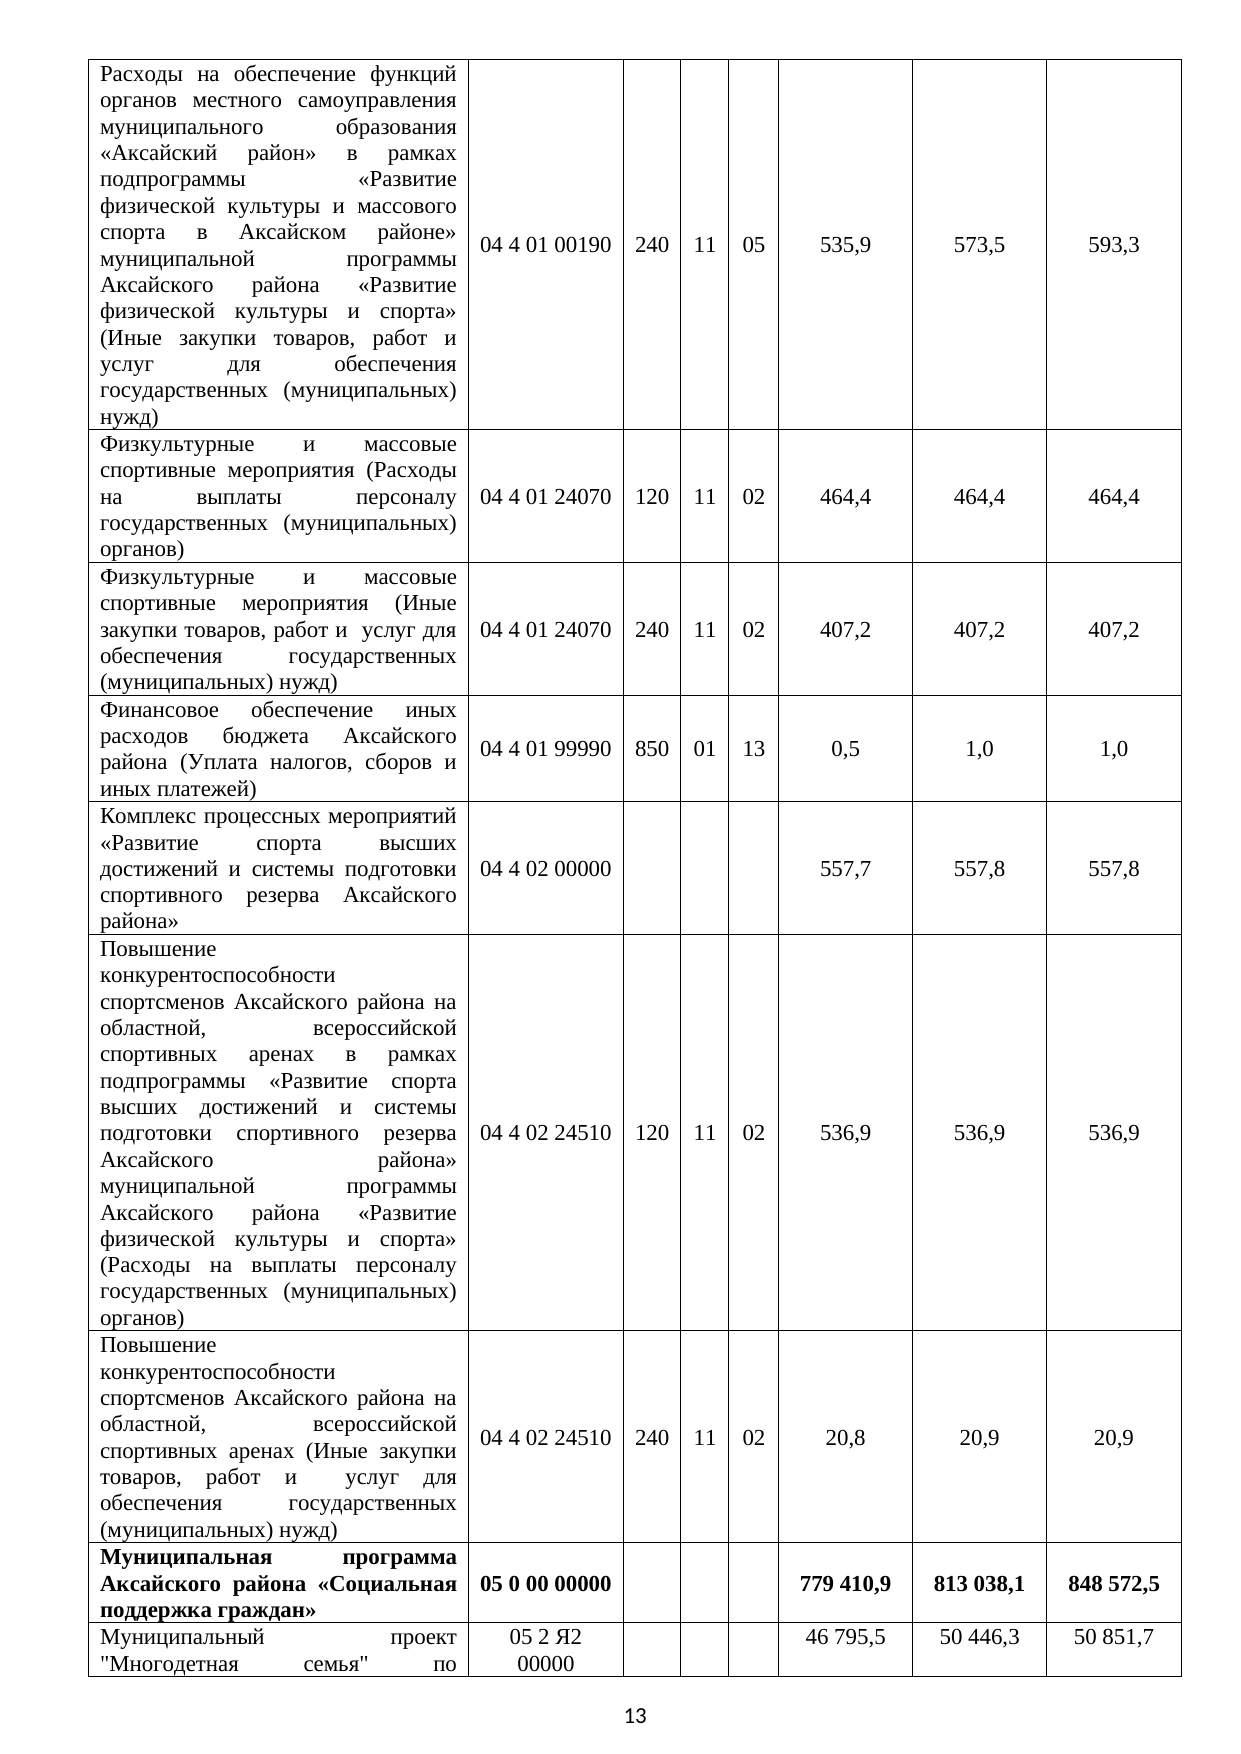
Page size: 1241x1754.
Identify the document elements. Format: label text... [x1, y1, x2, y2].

table_cell 50 851,7 [1047, 1623, 1181, 1676]
table_cell 20,9 [913, 1331, 1046, 1542]
table_cell 11 [681, 60, 728, 429]
table_cell [729, 802, 778, 934]
table_cell Повышение конкурентоспособности спортсменов Аксайского района на областной, всероссийской спортивных аренах (Иные закупки товаров, работ и услуг для обеспечения государственных (муниципальных) нужд) [89, 1331, 468, 1542]
table_cell 120 [624, 935, 680, 1330]
table_cell 13 [729, 696, 778, 801]
table_cell Муниципальная программа Аксайского района «Социальная поддержка граждан» [89, 1543, 468, 1622]
table_cell 813 038,1 [913, 1543, 1046, 1622]
table_cell 240 [624, 1331, 680, 1542]
table_cell 1,0 [1047, 696, 1181, 801]
table_cell 11 [681, 1331, 728, 1542]
table_cell 0,5 [779, 696, 912, 801]
table_cell 11 [681, 563, 728, 695]
table_cell [624, 1543, 680, 1622]
table_cell 536,9 [913, 935, 1046, 1330]
table_cell 535,9 [779, 60, 912, 429]
table_cell Повышение конкурентоспособности спортсменов Аксайского района на областной, всероссийской спортивных аренах в рамках подпрограммы «Развитие спорта высших достижений и системы подготовки спортивного резерва Аксайского района» муниципальной программы Аксайского района «Развитие физической культуры и спорта» (Расходы на выплаты персоналу государственных (муниципальных) органов) [89, 935, 468, 1330]
table_cell 02 [729, 935, 778, 1330]
table_cell [729, 1623, 778, 1676]
table_cell Физкультурные и массовые спортивные мероприятия (Расходы на выплаты персоналу государственных (муниципальных) органов) [89, 430, 468, 562]
table_cell 05 2 Я2 00000 [469, 1623, 623, 1676]
table_cell 11 [681, 935, 728, 1330]
table_cell 50 446,3 [913, 1623, 1046, 1676]
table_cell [89, 1623, 468, 1676]
table_cell Финансовое обеспечение иных расходов бюджета Аксайского района (Уплата налогов, сборов и иных платежей) [89, 696, 468, 801]
table_cell 240 [624, 60, 680, 429]
table_cell 01 [681, 696, 728, 801]
table_cell 557,7 [779, 802, 912, 934]
table_cell 04 4 01 00190 [469, 60, 623, 429]
table_cell 04 4 02 24510 [469, 935, 623, 1330]
table_cell 05 [729, 60, 778, 429]
table_cell 536,9 [779, 935, 912, 1330]
table_cell 02 [729, 430, 778, 562]
table_cell 04 4 02 24510 [469, 1331, 623, 1542]
table_cell 536,9 [1047, 935, 1181, 1330]
table_cell 464,4 [1047, 430, 1181, 562]
table_cell 46 795,5 [779, 1623, 912, 1676]
table_cell 573,5 [913, 60, 1046, 429]
table_cell 407,2 [913, 563, 1046, 695]
table_cell 04 4 01 24070 [469, 563, 623, 695]
table_cell 407,2 [1047, 563, 1181, 695]
table_cell 557,8 [1047, 802, 1181, 934]
table_cell 779 410,9 [779, 1543, 912, 1622]
table_cell [681, 1623, 728, 1676]
table_cell 04 4 01 24070 [469, 430, 623, 562]
table_cell 02 [729, 1331, 778, 1542]
table_cell 1,0 [913, 696, 1046, 801]
table_cell [681, 1543, 728, 1622]
table_cell 05 0 00 00000 [469, 1543, 623, 1622]
table_cell 04 4 02 00000 [469, 802, 623, 934]
table_cell Физкультурные и массовые спортивные мероприятия (Иные закупки товаров, работ и услуг для обеспечения государственных (муниципальных) нужд) [89, 563, 468, 695]
table_cell [624, 1623, 680, 1676]
table_cell 04 4 01 99990 [469, 696, 623, 801]
table_cell Комплекс процессных мероприятий «Развитие спорта высших достижений и системы подготовки спортивного резерва Аксайского района» [89, 802, 468, 934]
table_cell 464,4 [779, 430, 912, 562]
table_cell 464,4 [913, 430, 1046, 562]
table_cell 240 [624, 563, 680, 695]
table_cell 850 [624, 696, 680, 801]
table_cell 20,8 [779, 1331, 912, 1542]
table_cell 120 [624, 430, 680, 562]
table_cell 407,2 [779, 563, 912, 695]
table_cell [681, 802, 728, 934]
table_cell [729, 1543, 778, 1622]
table_cell [624, 802, 680, 934]
table_cell 11 [681, 430, 728, 562]
table_cell 593,3 [1047, 60, 1181, 429]
table_cell 02 [729, 563, 778, 695]
table_cell 20,9 [1047, 1331, 1181, 1542]
table_cell Расходы на обеспечение функций органов местного самоуправления муниципального образования «Аксайский район» в рамках подпрограммы «Развитие физической культуры и массового спорта в Аксайском районе» муниципальной программы Аксайского района «Развитие физической культуры и спорта» (Иные закупки товаров, работ и услуг для обеспечения государственных (муниципальных) нужд) [89, 60, 468, 429]
table_cell 848 572,5 [1047, 1543, 1181, 1622]
table_cell 557,8 [913, 802, 1046, 934]
